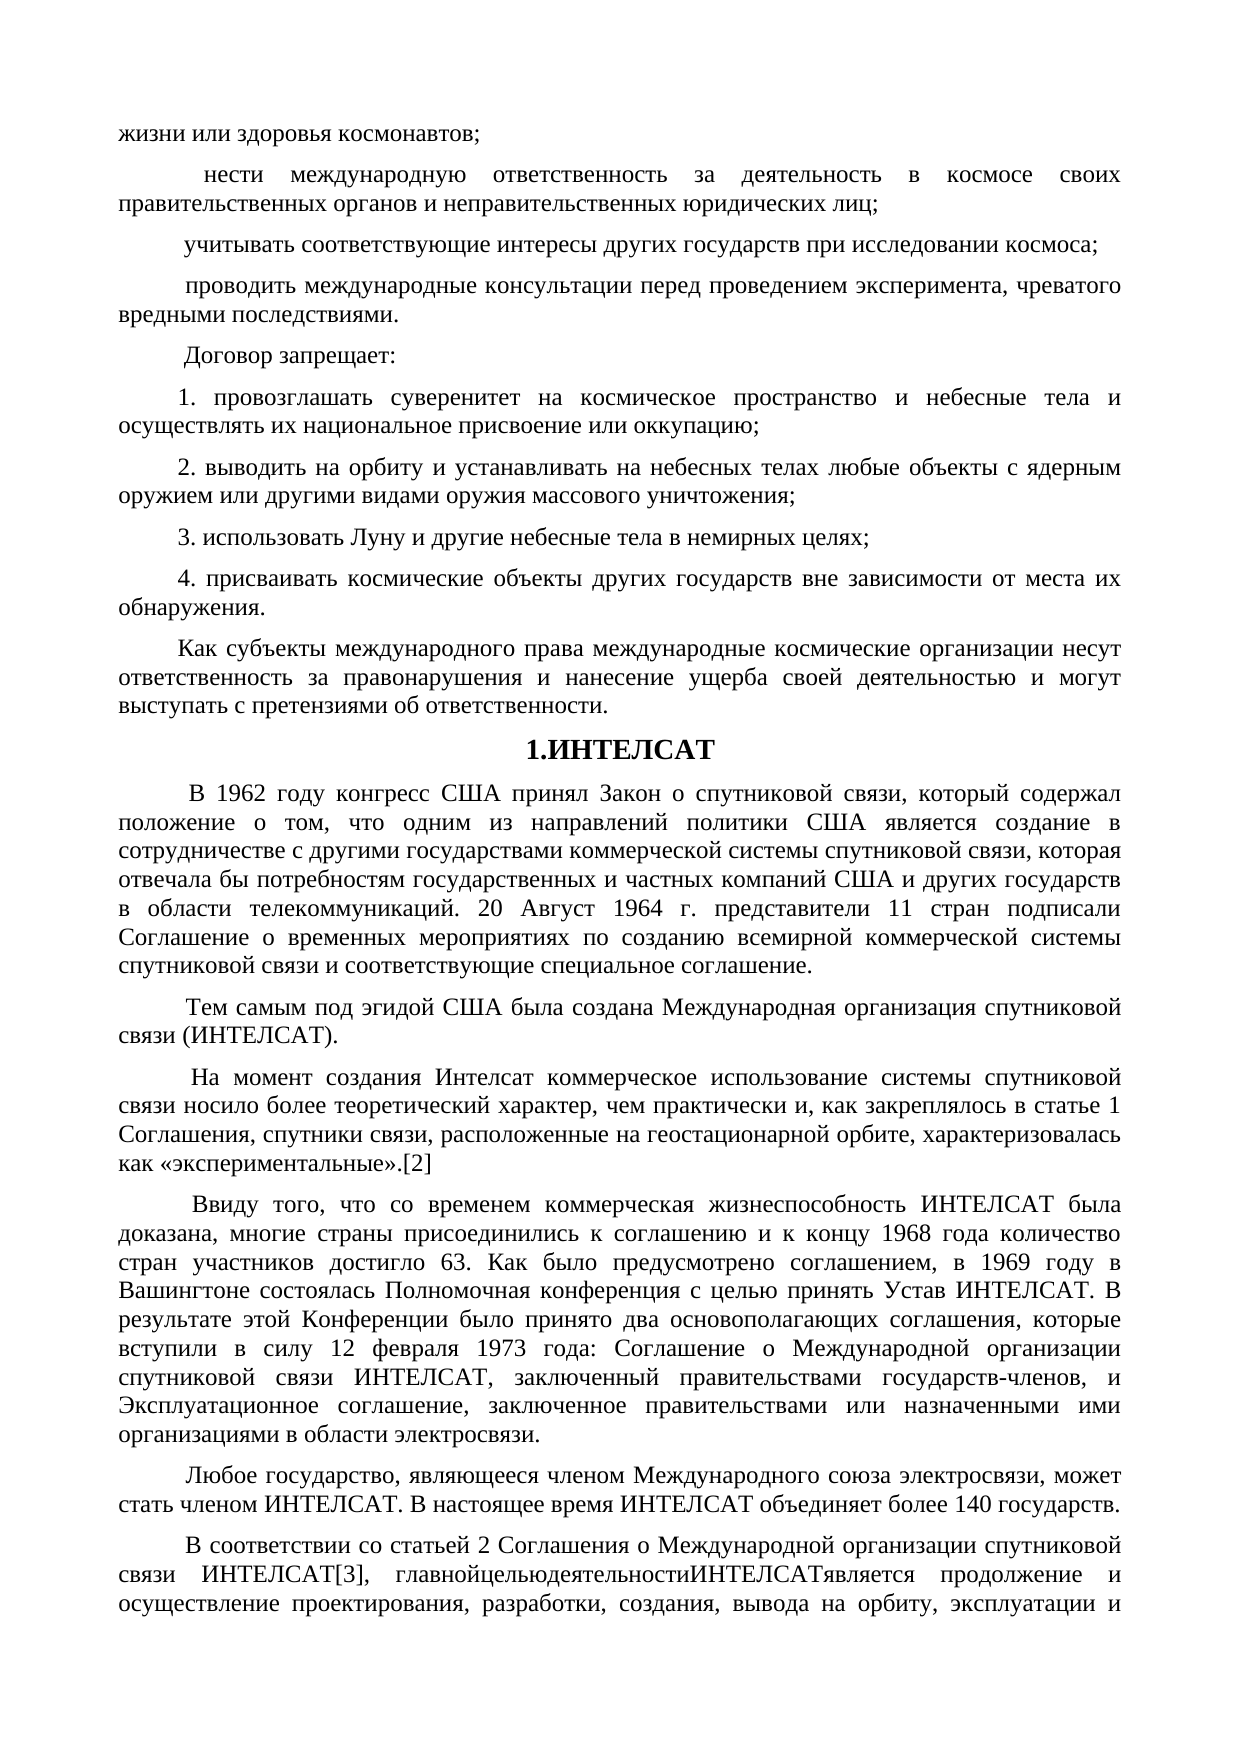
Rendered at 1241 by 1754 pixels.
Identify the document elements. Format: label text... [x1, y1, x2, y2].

text проводить международные консультации перед проведением эксперимента, чреватого вредными последствиями. [118, 271, 1122, 328]
text Любое государство, являющееся членом Международного союза электросвязи, может стать членом ИНТЕЛСАТ. В настоящее время ИНТЕЛСАТ объединяет более 140 государств. [118, 1460, 1122, 1518]
text 1. провозглашать суверенитет на космическое пространство и небесные тела и осуществлять их национальное присвоение или оккупацию; [118, 382, 1122, 439]
text Как субъекты международного права международные космические организации несут ответственность за правонарушения и нанесение ущерба своей деятельностью и могут выступать с претензиями об ответственности. [118, 633, 1122, 719]
text нести международную ответственность за деятельность в космосе своих правительственных органов и неправительственных юридических лиц; [118, 159, 1122, 217]
text 3. использовать Луну и другие небесные тела в немирных целях; [118, 522, 1122, 551]
text Ввиду того, что со временем коммерческая жизнеспособность ИНТЕЛСАТ была доказана, многие страны присоединились к соглашению и к концу 1968 года количество стран участников достигло 63. Как было предусмотрено соглашением, в 1969 году в Вашингтоне состоялась Полномочная конференция с целью принять Устав ИНТЕЛСАТ. В результате этой Конференции было принято два основополагающих соглашения, которые вступили в силу 12 февраля 1973 года: Соглашение о Международной организации спутниковой связи ИНТЕЛСАТ, заключенный правительствами государств-членов, и Эксплуатационное соглашение, заключенное правительствами или назначенными ими организациями в области электросвязи. [118, 1189, 1122, 1448]
text 2. выводить на орбиту и устанавливать на небесных телах любые объекты с ядерным оружием или другими видами оружия массового уничтожения; [118, 452, 1122, 509]
text В 1962 году конгресс США принял Закон о спутниковой связи, который содержал положение о том, что одним из направлений политики США является создание в сотрудничестве с другими государствами коммерческой системы спутниковой связи, которая отвечала бы потребностям государственных и частных компаний США и других государств в области телекоммуникаций. 20 Август 1964 г. представители 11 стран подписали Соглашение о временных мероприятиях по созданию всемирной коммерческой системы спутниковой связи и соответствующие специальное соглашение. [118, 778, 1122, 979]
text Договор запрещает: [118, 341, 1122, 369]
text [118, 118, 1122, 147]
text На момент создания Интелсат коммерческое использование системы спутниковой связи носило более теоретический характер, чем практически и, как закреплялось в статье 1 Соглашения, спутники связи, расположенные на геостационарной орбите, характеризовалась как «экспериментальные».[2] [118, 1062, 1122, 1177]
text Тем самым под эгидой США была создана Международная организация спутниковой связи (ИНТЕЛСАТ). [118, 992, 1122, 1049]
text учитывать соответствующие интересы других государств при исследовании космоса; [118, 229, 1122, 258]
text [118, 1530, 1122, 1617]
text 4. присваивать космические объекты других государств вне зависимости от места их обнаружения. [118, 563, 1122, 621]
text 1.ИНТЕЛСАТ [118, 732, 1122, 765]
